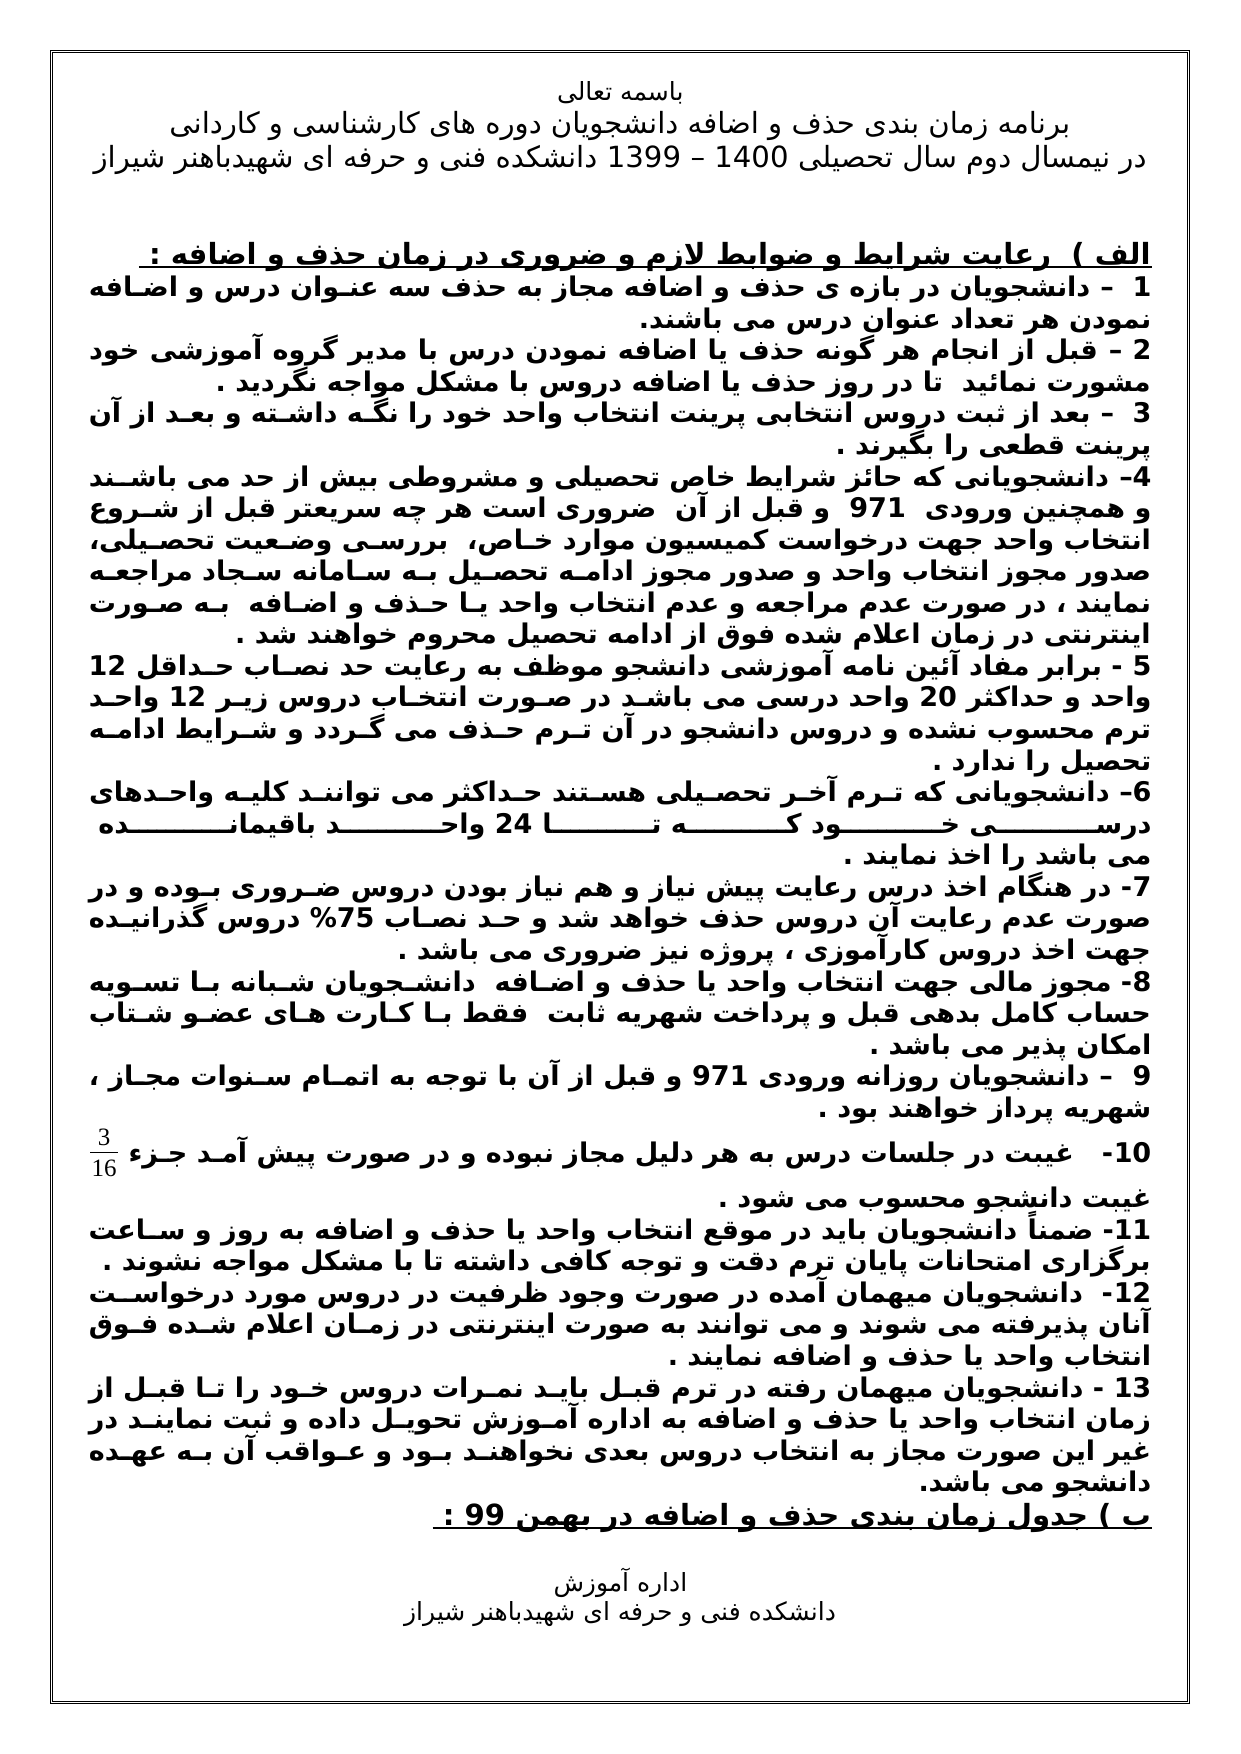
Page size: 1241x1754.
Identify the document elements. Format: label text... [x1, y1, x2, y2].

text 1 – دانشجویان در بازه ی حذف و اضافه مجاز به حذف سه عنوان درس و اضافه نمودن هر تعداد عنوان درس می باشند. [89, 271, 1152, 334]
text 5 - برابر مفاد آئین نامه آموزشی دانشجو موظف به رعایت حد نصاب حداقل 12 واحد و حداکثر 20 واحد درسی می باشد در صورت انتخاب دروس زیر 12 واحد ترم محسوب نشده و دروس دانشجو در آن ترم حذف می گردد و شرایط ادامه تحصیل را ندارد . [89, 650, 1152, 776]
text 9 – دانشجویان روزانه ورودی 971 و قبل از آن با توجه به اتمام سنوات مجاز ، شهریه پرداز خواهند بود . [89, 1061, 1152, 1124]
text اداره آموزش [89, 1568, 1152, 1597]
text باسمه تعالی [89, 77, 1152, 106]
text 10- غیبت در جلسات درس به هر دلیل مجاز نبوده و در صورت پیش آمد جزء غیبت دانشجو محسوب می شود . [89, 1124, 1152, 1214]
text 12- دانشجویان میهمان آمده در صورت وجود ظرفیت در دروس مورد درخواست آنان پذیرفته می شوند و می توانند به صورت اینترنتی در زمان اعلام شده فوق انتخاب واحد یا حذف و اضافه نمایند . [89, 1277, 1152, 1372]
text برنامه زمان بندی حذف و اضافه دانشجویان دوره های کارشناسی و کاردانی [89, 106, 1152, 140]
text 3 – بعد از ثبت دروس انتخابی پرینت انتخاب واحد خود را نگه داشته و بعد از آن پرینت قطعی را بگیرند . [89, 398, 1152, 461]
text 11- ضمناً دانشجویان باید در موقع انتخاب واحد یا حذف و اضافه به روز و ساعت برگزاری امتحانات پایان ترم دقت و توجه کافی داشته تا با مشکل مواجه نشوند . [89, 1214, 1152, 1277]
text در نیمسال دوم سال تحصیلی 1400 – 1399 دانشکده فنی و حرفه ای شهیدباهنر شیراز [89, 140, 1152, 174]
text 2 – قبل از انجام هر گونه حذف یا اضافه نمودن درس با مدیر گروه آموزشی خود مشورت نمائید تا در روز حذف یا اضافه دروس با مشکل مواجه نگردید . [89, 334, 1152, 398]
text 6– دانشجویانی که ترم آخر تحصیلی هستند حداکثر می توانند کلیه واحدهای درسی خود که تا 24 واحد باقیمانده می باشد را اخذ نمایند . [89, 776, 1152, 871]
text دانشکده فنی و حرفه ای شهیدباهنر شیراز [89, 1597, 1152, 1626]
text 13 - دانشجویان میهمان رفته در ترم قبل باید نمرات دروس خود را تا قبل از زمان انتخاب واحد یا حذف و اضافه به اداره آموزش تحویل داده و ثبت نمایند در غیر این صورت مجاز به انتخاب دروس بعدی نخواهند بود و عواقب آن به عهده دانشجو می باشد. [89, 1372, 1152, 1498]
text 8- مجوز مالی جهت انتخاب واحد یا حذف و اضافه دانشجویان شبانه با تسویه حساب کامل بدهی قبل و پرداخت شهریه ثابت فقط با کارت های عضو شتاب امکان پذیر می باشد . [89, 966, 1152, 1061]
text 7- در هنگام اخذ درس رعایت پیش نیاز و هم نیاز بودن دروس ضروری بوده و در صورت عدم رعایت آن دروس حذف خواهد شد و حد نصاب 75% دروس گذرانیده جهت اخذ دروس کارآموزی ، پروژه نیز ضروری می باشد . [89, 871, 1152, 966]
text الف ) رعایت شرایط و ضوابط لازم و ضروری در زمان حذف و اضافه : [89, 237, 1152, 271]
text ب ) جدول زمان بندی حذف و اضافه در بهمن 99 : [89, 1498, 1152, 1532]
text 4– دانشجویانی که حائز شرایط خاص تحصیلی و مشروطی بیش از حد می باشند و همچنین ورودی 971 و قبل از آن ضروری است هر چه سریعتر قبل از شروع انتخاب واحد جهت درخواست کمیسیون موارد خاص، بررسی وضعیت تحصیلی، صدور مجوز انتخاب واحد و صدور مجوز ادامه تحصیل به سامانه سجاد مراجعه نمایند ، در صورت عدم مراجعه و عدم انتخاب واحد یا حذف و اضافه به صورت اینترنتی در زمان اعلام شده فوق از ادامه تحصیل محروم خواهند شد . [89, 461, 1152, 650]
